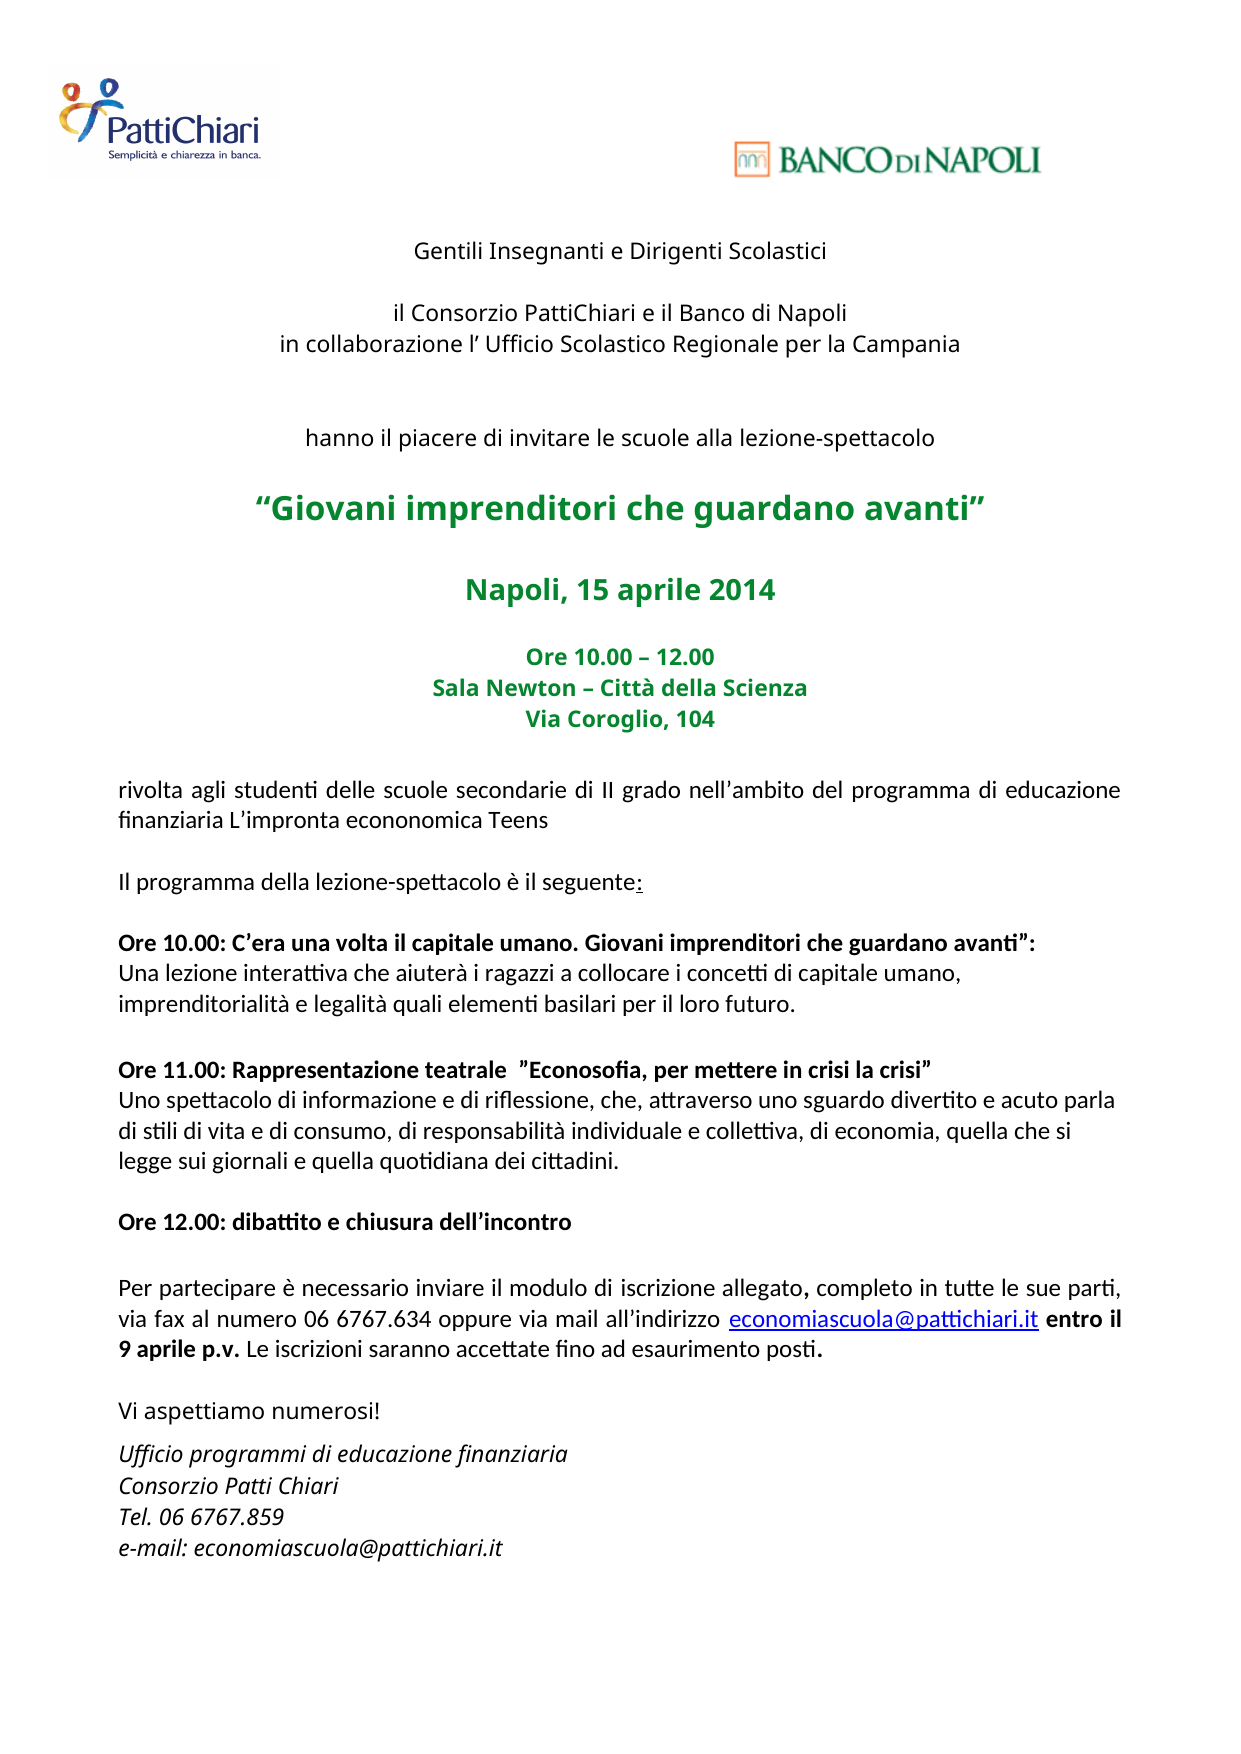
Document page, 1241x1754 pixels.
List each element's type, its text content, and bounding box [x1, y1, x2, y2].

text Per partecipare è necessario inviare il modulo di iscrizione allegato, completo in tutte le sue parti, via fax al numero 06 6767.634 oppure via mail all’indirizzo economiascuola@pattichiari.it entro il 9 aprile p.v. Le iscrizioni saranno accettate fino ad esaurimento posti. [118, 1273, 1122, 1364]
picture [726, 138, 1051, 181]
text in collaborazione l’ Ufficio Scolastico Regionale per la Campania [118, 328, 1122, 359]
text e-mail: economiascuola@pattichiari.it [118, 1532, 1122, 1563]
text Ore 12.00: dibattito e chiusura dell’incontro [118, 1206, 1122, 1237]
picture [48, 62, 281, 179]
text Consorzio Patti Chiari [118, 1470, 1122, 1501]
text Ore 11.00: Rappresentazione teatrale ”Econosofia, per mettere in crisi la crisi” [118, 1054, 1122, 1084]
text il Consorzio PattiChiari e il Banco di Napoli [118, 297, 1122, 328]
text rivolta agli studenti delle scuole secondarie di II grado nell’ambito del programma di educazione finanziaria L’impronta econonomica Teens [118, 774, 1122, 835]
text hanno il piacere di invitare le scuole alla lezione-spettacolo [118, 422, 1122, 453]
text Napoli, 15 aprile 2014 [118, 570, 1122, 609]
text Vi aspettiamo numerosi! [118, 1395, 1122, 1426]
text Una lezione interattiva che aiuterà i ragazzi a collocare i concetti di capitale umano, imprenditorialità e legalità quali elementi basilari per il loro futuro. [118, 957, 1122, 1018]
text “Giovani imprenditori che guardano avanti” [118, 484, 1122, 530]
text Ore 10.00: C’era una volta il capitale umano. Giovani imprenditori che guardano avanti”: [118, 927, 1122, 957]
text Sala Newton – Città della Scienza [118, 672, 1122, 703]
text Il programma della lezione-spettacolo è il seguente: [118, 866, 1122, 896]
text Ore 10.00 – 12.00 [118, 641, 1122, 672]
text Gentili Insegnanti e Dirigenti Scolastici [118, 234, 1122, 266]
text Uno spettacolo di informazione e di riflessione, che, attraverso uno sguardo divertito e acuto parla di stili di vita e di consumo, di responsabilità individuale e collettiva, di economia, quella che si legge sui giornali e quella quotidiana dei cittadini. [118, 1084, 1122, 1176]
text Ufficio programmi di educazione finanziaria [118, 1438, 1122, 1470]
text Via Coroglio, 104 [118, 703, 1122, 734]
text Tel. 06 6767.859 [118, 1501, 1122, 1532]
